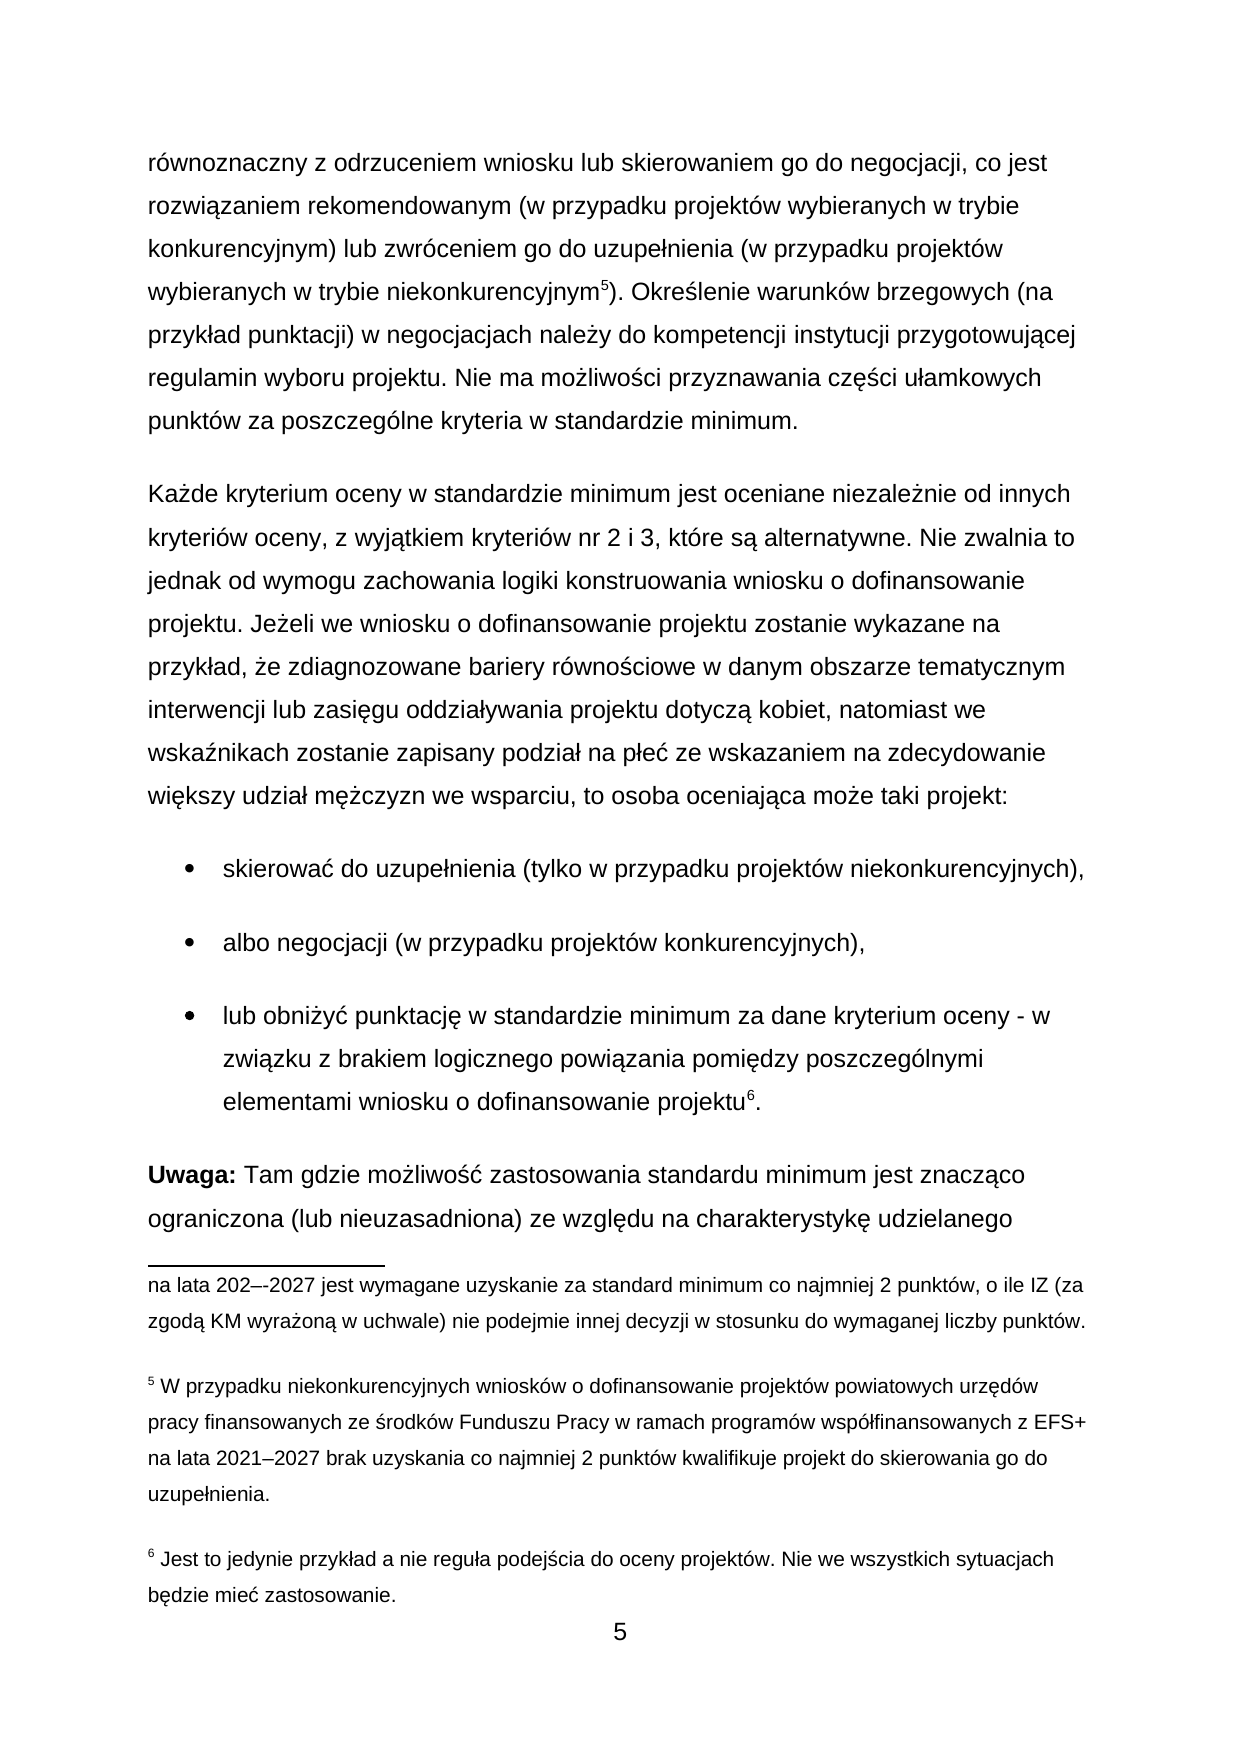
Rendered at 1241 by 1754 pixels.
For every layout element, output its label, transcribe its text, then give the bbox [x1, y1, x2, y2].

list albo negocjacji (w przypadku projektów konkurencyjnych), [185, 928, 1093, 957]
text Każde kryterium oceny w standardzie minimum jest oceniane niezależnie od innych kryteriów oceny, z wyjątkiem kryteriów nr 2 i 3, które są alternatywne. Nie zwalnia to jednak od wymogu zachowania logiki konstruowania wniosku o dofinansowanie projektu. Jeżeli we wniosku o dofinansowanie projektu zostanie wykazane na przykład, że zdiagnozowane bariery równościowe w danym obszarze tematycznym interwencji lub zasięgu oddziaływania projektu dotyczą kobiet, natomiast we wskaźnikach zostanie zapisany podział na płeć ze wskazaniem na zdecydowanie większy udział mężczyzn we wsparciu, to osoba oceniająca może taki projekt: [148, 479, 1093, 810]
list skierować do uzupełnienia (tylko w przypadku projektów niekonkurencyjnych), [185, 854, 1093, 883]
list lub obniżyć punktację w standardzie minimum za dane kryterium oceny - w związku z brakiem logicznego powiązania pomiędzy poszczególnymi elementami wniosku o dofinansowanie projektu. [185, 1001, 1093, 1116]
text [148, 1160, 1093, 1232]
text Wniosek o dofinansowanie projektu nie musi uzyskać maksymalnej liczby punktów za każde kryterium standardu minimum (wymagane są w sumie co najmniej 3 punkty). Brak uzyskania co najmniej 3 punktów w standardzie minimum jest równoznaczny z odrzuceniem wniosku lub skierowaniem go do negocjacji, co jest rozwiązaniem rekomendowanym (w przypadku projektów wybieranych w trybie konkurencyjnym) lub zwróceniem go do uzupełnienia (w przypadku projektów wybieranych w trybie niekonkurencyjnym). Określenie warunków brzegowych (na przykład punktacji) w negocjacjach należy do kompetencji instytucji przygotowującej regulamin wyboru projektu. Nie ma możliwości przyznawania części ułamkowych punktów za poszczególne kryteria w standardzie minimum. [148, 148, 1093, 435]
